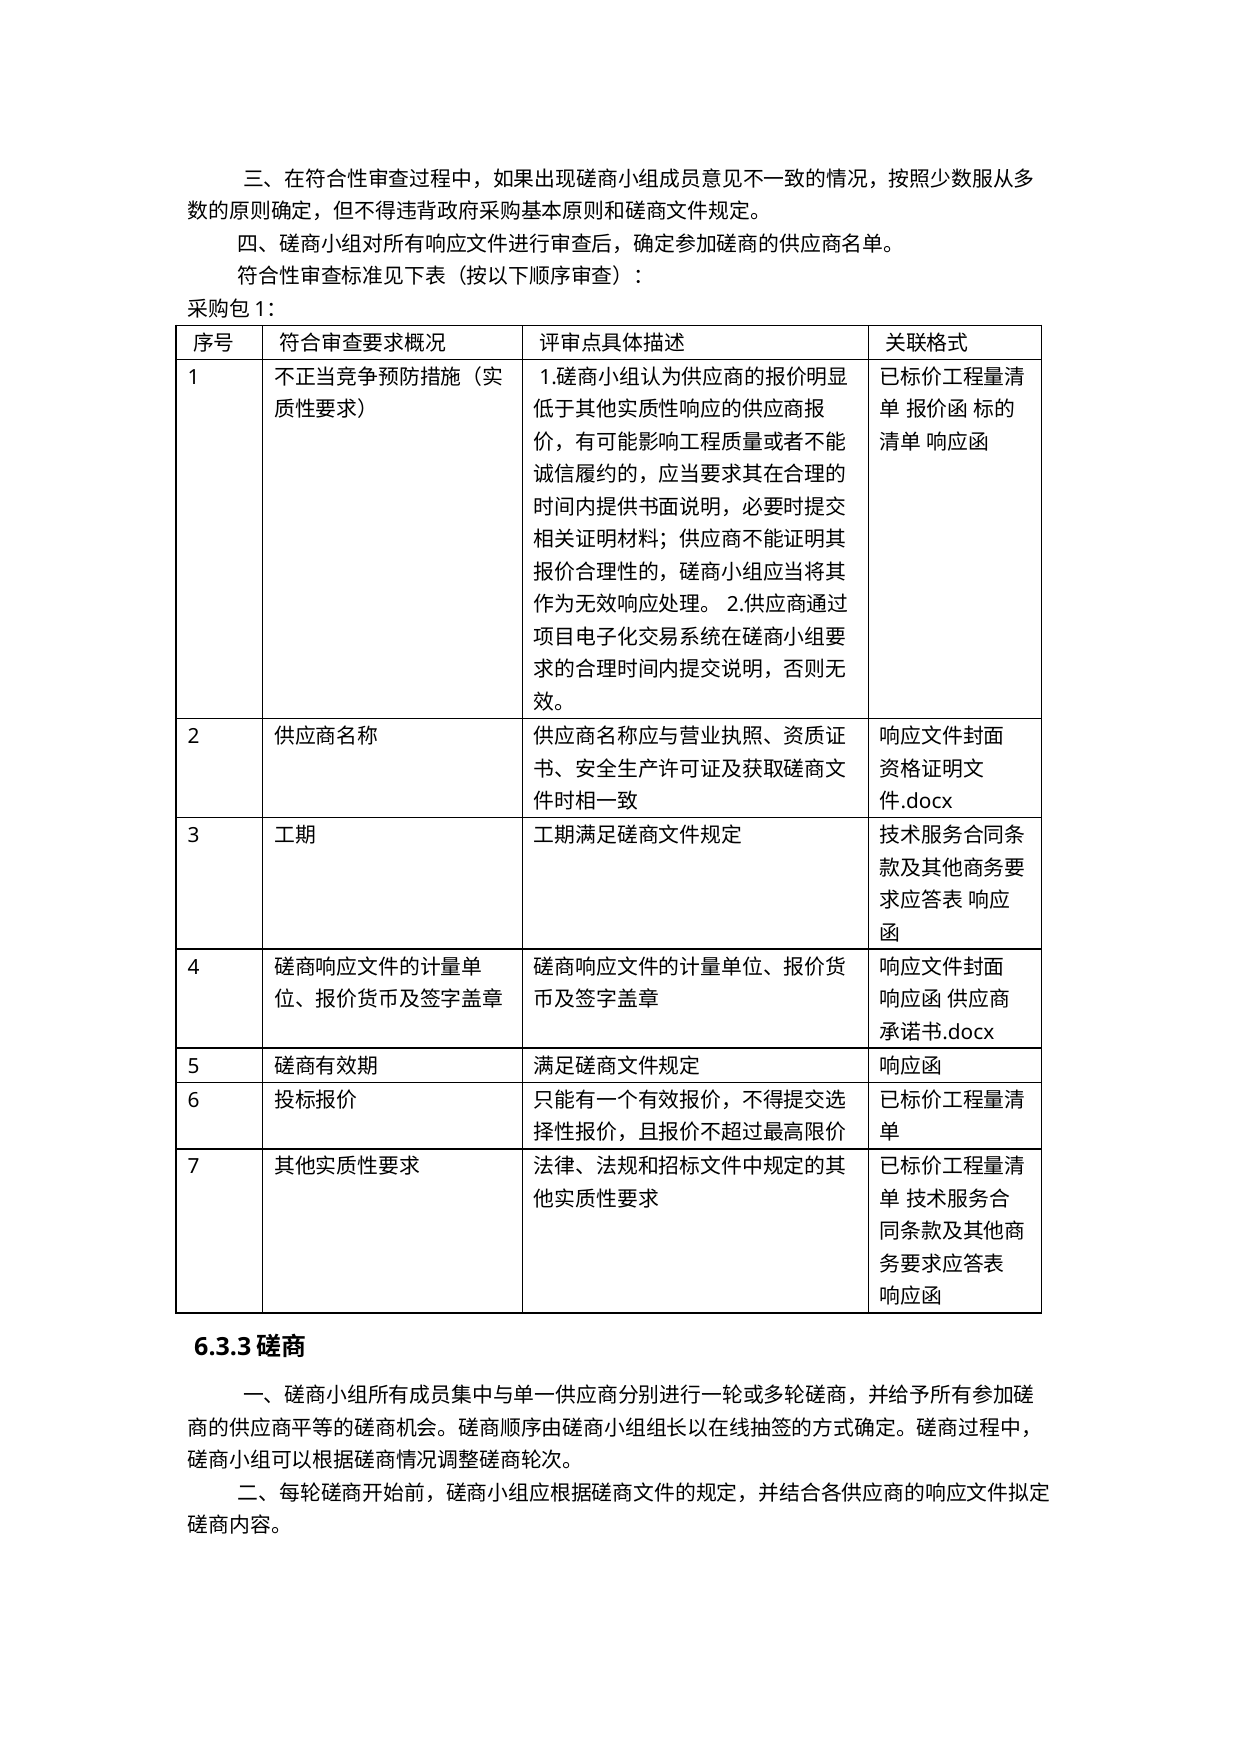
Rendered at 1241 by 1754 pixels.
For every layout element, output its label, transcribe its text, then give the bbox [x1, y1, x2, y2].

table_cell 已标价工程量清单 报价函 标的清单 响应函 [869, 360, 1041, 718]
table_cell 磋商响应文件的计量单位、报价货币及签字盖章 [523, 950, 868, 1047]
table_cell 投标报价 [263, 1083, 522, 1148]
table_cell 已标价工程量清单 技术服务合同条款及其他商务要求应答表 响应函 [869, 1150, 1041, 1312]
table_cell 工期满足磋商文件规定 [523, 818, 868, 948]
text 符合性审查标准见下表（按以下顺序审查）： [187, 259, 1053, 292]
table_cell 7 [177, 1150, 262, 1312]
table_header 序号 [177, 326, 262, 358]
table_cell 法律、法规和招标文件中规定的其他实质性要求 [523, 1150, 868, 1312]
table_cell 4 [177, 950, 262, 1047]
text 采购包1： [187, 292, 1053, 324]
table_cell 1 [177, 360, 262, 718]
text 三、在符合性审查过程中，如果出现磋商小组成员意见不一致的情况，按照少数服从多数的原则确定，但不得违背政府采购基本原则和磋商文件规定。 [187, 162, 1053, 227]
text 四、磋商小组对所有响应文件进行审查后，确定参加磋商的供应商名单。 [187, 227, 1053, 259]
table_header 评审点具体描述 [523, 326, 868, 358]
table_cell 供应商名称 [263, 719, 522, 817]
table_cell 响应文件封面 响应函 供应商承诺书.docx [869, 950, 1041, 1047]
text 一、磋商小组所有成员集中与单一供应商分别进行一轮或多轮磋商，并给予所有参加磋商的供应商平等的磋商机会。磋商顺序由磋商小组组长以在线抽签的方式确定。磋商过程中，磋商小组可以根据磋商情况调整磋商轮次。 [187, 1378, 1053, 1476]
table_cell 5 [177, 1049, 262, 1081]
table_cell 2 [177, 719, 262, 817]
table_cell 3 [177, 818, 262, 948]
table_cell 不正当竞争预防措施（实质性要求） [263, 360, 522, 718]
table_cell 磋商响应文件的计量单位、报价货币及签字盖章 [263, 950, 522, 1047]
table_cell 响应文件封面 资格证明文件.docx [869, 719, 1041, 817]
table_cell 已标价工程量清单 [869, 1083, 1041, 1148]
text 二、每轮磋商开始前，磋商小组应根据磋商文件的规定，并结合各供应商的响应文件拟定磋商内容。 [187, 1476, 1053, 1541]
table_header 符合审查要求概况 [263, 326, 522, 358]
table_cell 技术服务合同条款及其他商务要求应答表 响应函 [869, 818, 1041, 948]
table_cell 只能有一个有效报价，不得提交选择性报价，且报价不超过最高限价 [523, 1083, 868, 1148]
table_cell 工期 [263, 818, 522, 948]
table_cell 响应函 [869, 1049, 1041, 1081]
table_cell 供应商名称应与营业执照、资质证书、安全生产许可证及获取磋商文件时相一致 [523, 719, 868, 817]
text 6.3.3磋商 [187, 1313, 1053, 1378]
table_cell 6 [177, 1083, 262, 1148]
table_cell 满足磋商文件规定 [523, 1049, 868, 1081]
table_cell 磋商有效期 [263, 1049, 522, 1081]
table_cell 其他实质性要求 [263, 1150, 522, 1312]
table_header 关联格式 [869, 326, 1041, 358]
table_cell 1.磋商小组认为供应商的报价明显低于其他实质性响应的供应商报价，有可能影响工程质量或者不能诚信履约的，应当要求其在合理的时间内提供书面说明，必要时提交相关证明材料；供应商不能证明其报价合理性的，磋商小组应当将其作为无效响应处理。 2.供应商通过项目电子化交易系统在磋商小组要求的合理时间内提交说明，否则无效。 [523, 360, 868, 718]
